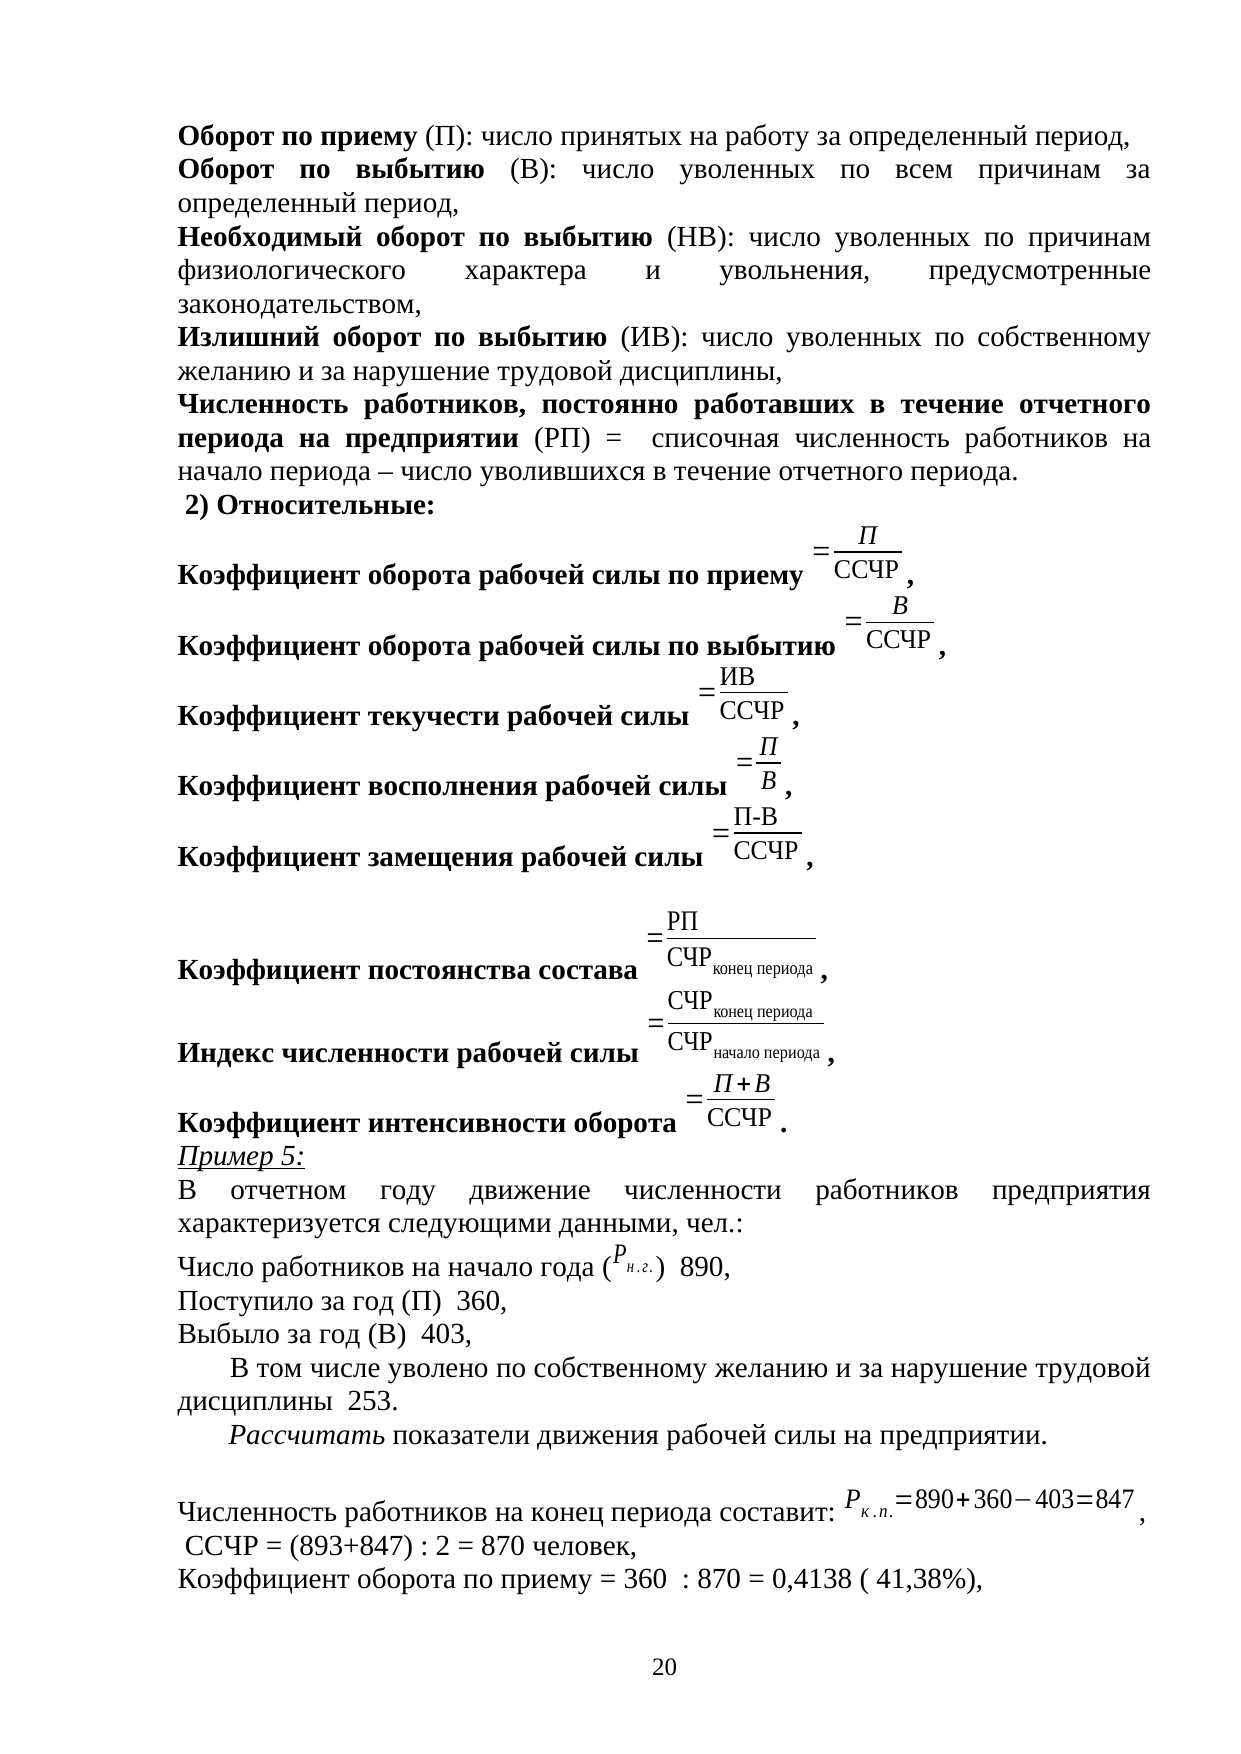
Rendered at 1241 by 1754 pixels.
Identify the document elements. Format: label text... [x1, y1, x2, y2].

text В отчетном году движение численности работников предприятия характеризуется следующими данными, чел.: [177, 1172, 1152, 1239]
text ССЧР = (893+847) : 2 = 870 человек, [177, 1528, 1152, 1561]
text Коэффициент оборота по приему = 360 : 870 = 0,4138 ( 41,38%), [177, 1561, 1152, 1595]
text Оборот по выбытию (В): число уволенных по всем причинам за определенный период, [177, 152, 1152, 219]
text Коэффициент оборота рабочей силы по выбытию , [177, 591, 1152, 661]
text Численность работников на конец периода составит: , [177, 1484, 1152, 1528]
text Рассчитать показатели движения рабочей силы на предприятии. [177, 1417, 1152, 1451]
text Индекс численности рабочей силы , [177, 985, 1152, 1068]
text Число работников на начало года () 890, [177, 1239, 1152, 1283]
text Оборот по приему (П): число принятых на работу за определенный период, [177, 118, 1152, 152]
text Коэффициент восполнения рабочей силы , [177, 732, 1152, 802]
text Коэффициент постоянства состава , [177, 906, 1152, 985]
text Коэффициент замещения рабочей силы , [177, 802, 1152, 872]
text Коэффициент оборота рабочей силы по приему , [177, 521, 1152, 591]
text Пример 5: [177, 1138, 1152, 1172]
text Численность работников, постоянно работавших в течение отчетного периода на предприятии (РП) = списочная численность работников на начало периода – число уволившихся в течение отчетного периода. [177, 386, 1152, 487]
text Необходимый оборот по выбытию (НВ): число уволенных по причинам физиологического характера и увольнения, предусмотренные законодательством, [177, 219, 1152, 319]
text Поступило за год (П) 360, [177, 1283, 1152, 1316]
text Коэффициент текучести рабочей силы , [177, 661, 1152, 732]
text 2) Относительные: [177, 487, 1152, 521]
text В том числе уволено по собственному желанию и за нарушение трудовой дисциплины 253. [177, 1350, 1152, 1417]
text Коэффициент интенсивности оборота . [177, 1068, 1152, 1138]
text Излишний оборот по выбытию (ИВ): число уволенных по собственному желанию и за нарушение трудовой дисциплины, [177, 319, 1152, 386]
text Выбыло за год (В) 403, [177, 1316, 1152, 1350]
